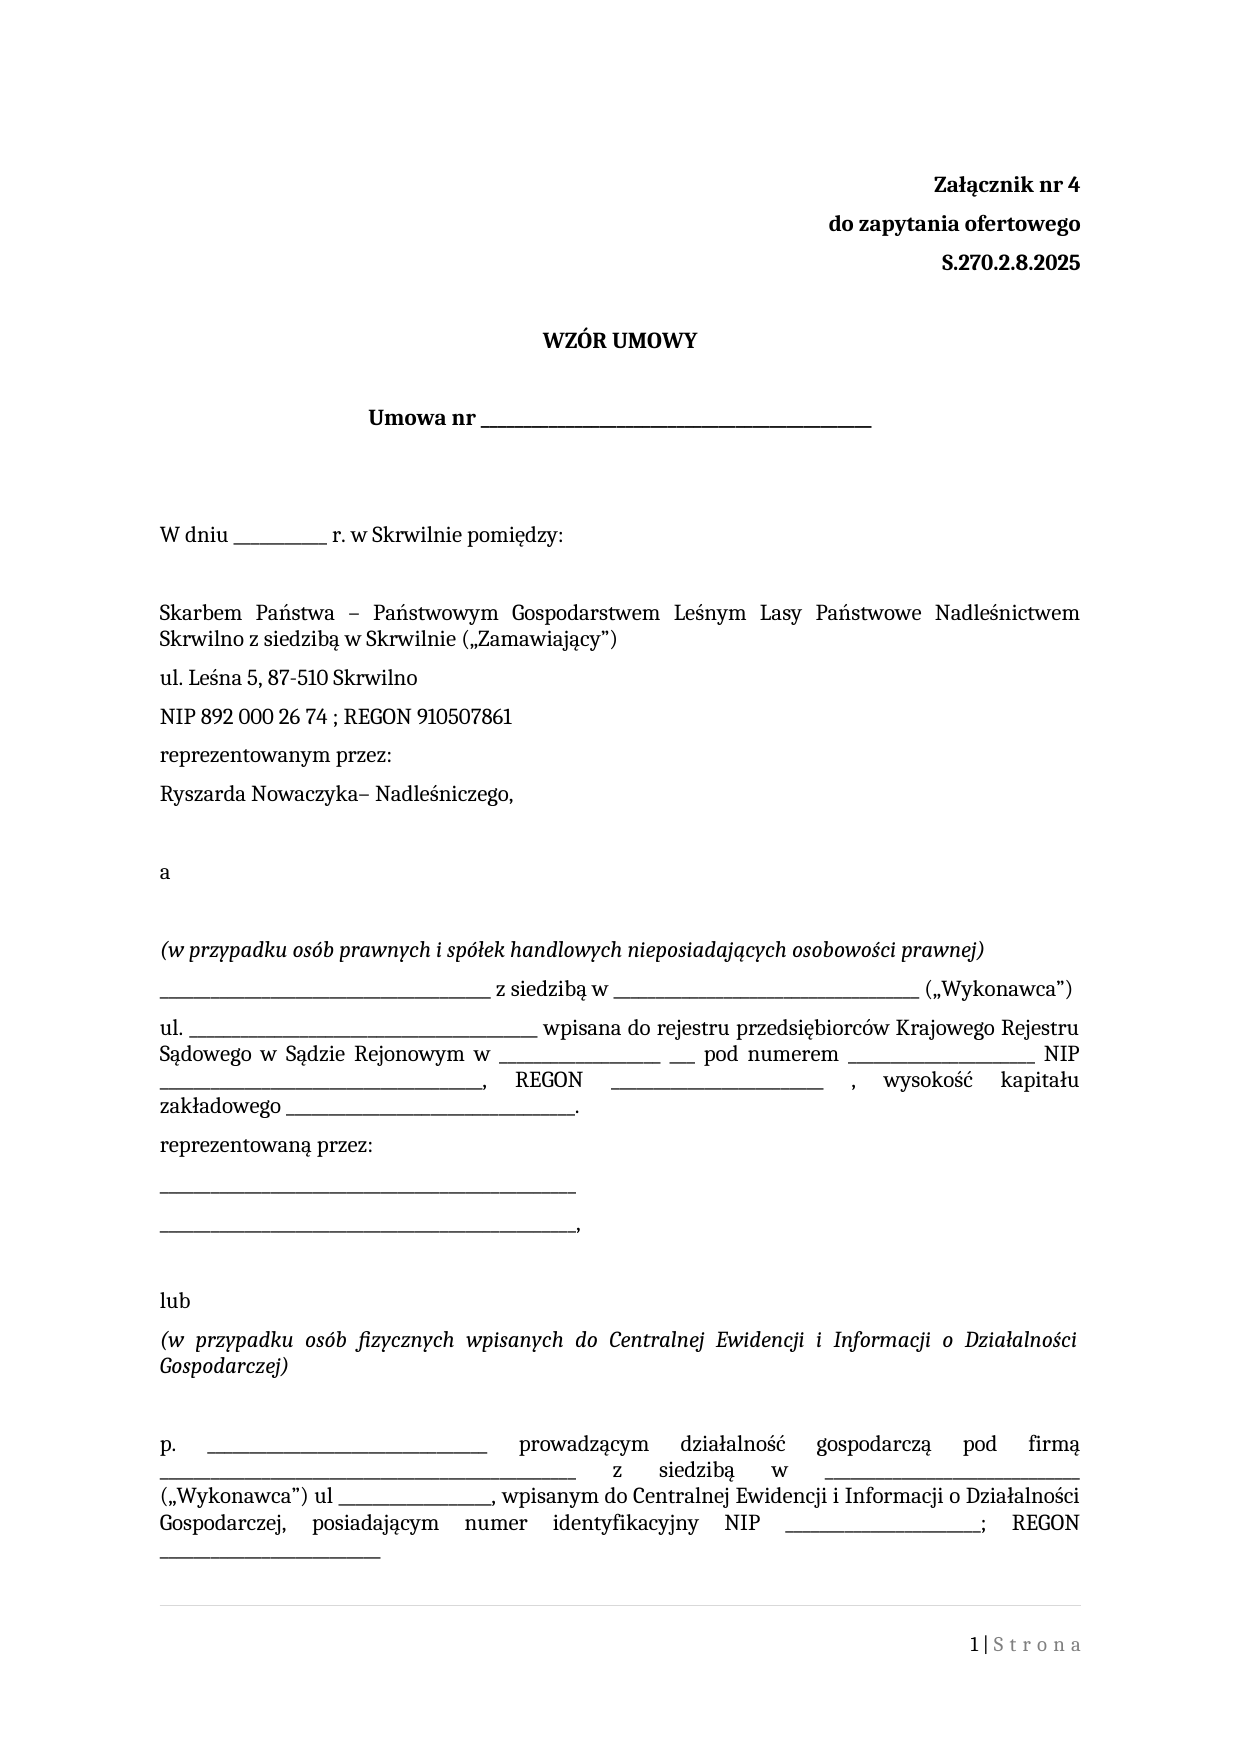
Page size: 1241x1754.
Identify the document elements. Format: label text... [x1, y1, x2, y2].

text ul. Leśna 5, 87-510 Skrwilno [159, 664, 1081, 691]
text reprezentowanym przez: [159, 742, 1081, 769]
text a [159, 859, 1081, 885]
text Ryszarda Nowaczyka– Nadleśniczego, [159, 781, 1081, 807]
text Umowa nr ______________________________________________ [159, 405, 1081, 431]
text do zapytania ofertowego [159, 211, 1081, 237]
text W dniu ___________ r. w Skrwilnie pomiędzy: [159, 522, 1081, 548]
text S.270.2.8.2025 [159, 250, 1081, 276]
text _______________________________________ z siedzibą w ____________________________________ („Wykonawca”) [159, 975, 1081, 1002]
text p. _________________________________ prowadzącym działalność gospodarczą pod firmą _________________________________________________ z siedzibą w ______________________________ („Wykonawca”) ul __________________, wpisanym do Centralnej Ewidencji i Informacji o Działalności Gospodarczej, posiadającym numer identyfikacyjny NIP _______________________; REGON __________________________ [159, 1431, 1081, 1562]
text _________________________________________________ [159, 1171, 1081, 1197]
text WZÓR UMOWY [159, 327, 1081, 354]
text Skarbem Państwa – Państwowym Gospodarstwem Leśnym Lasy Państwowe Nadleśnictwem Skrwilno z siedzibą w Skrwilnie („Zamawiający”) [159, 599, 1081, 652]
text (w przypadku osób fizycznych wpisanych do Centralnej Ewidencji i Informacji o Działalności Gospodarczej) [159, 1326, 1081, 1379]
text _________________________________________________, [159, 1210, 1081, 1236]
text (w przypadku osób prawnych i spółek handlowych nieposiadających osobowości prawnej) [159, 937, 1081, 963]
text lub [159, 1288, 1081, 1314]
text NIP 892 000 26 74 ; REGON 910507861 [159, 703, 1081, 730]
text Załącznik nr 4 [159, 172, 1081, 198]
text ul. _________________________________________ wpisana do rejestru przedsiębiorców Krajowego Rejestru Sądowego w Sądzie Rejonowym w ___________________ ___ pod numerem ______________________ NIP ______________________________________, REGON _________________________ , wysokość kapitału zakładowego __________________________________. [159, 1014, 1081, 1120]
text reprezentowaną przez: [159, 1132, 1081, 1158]
